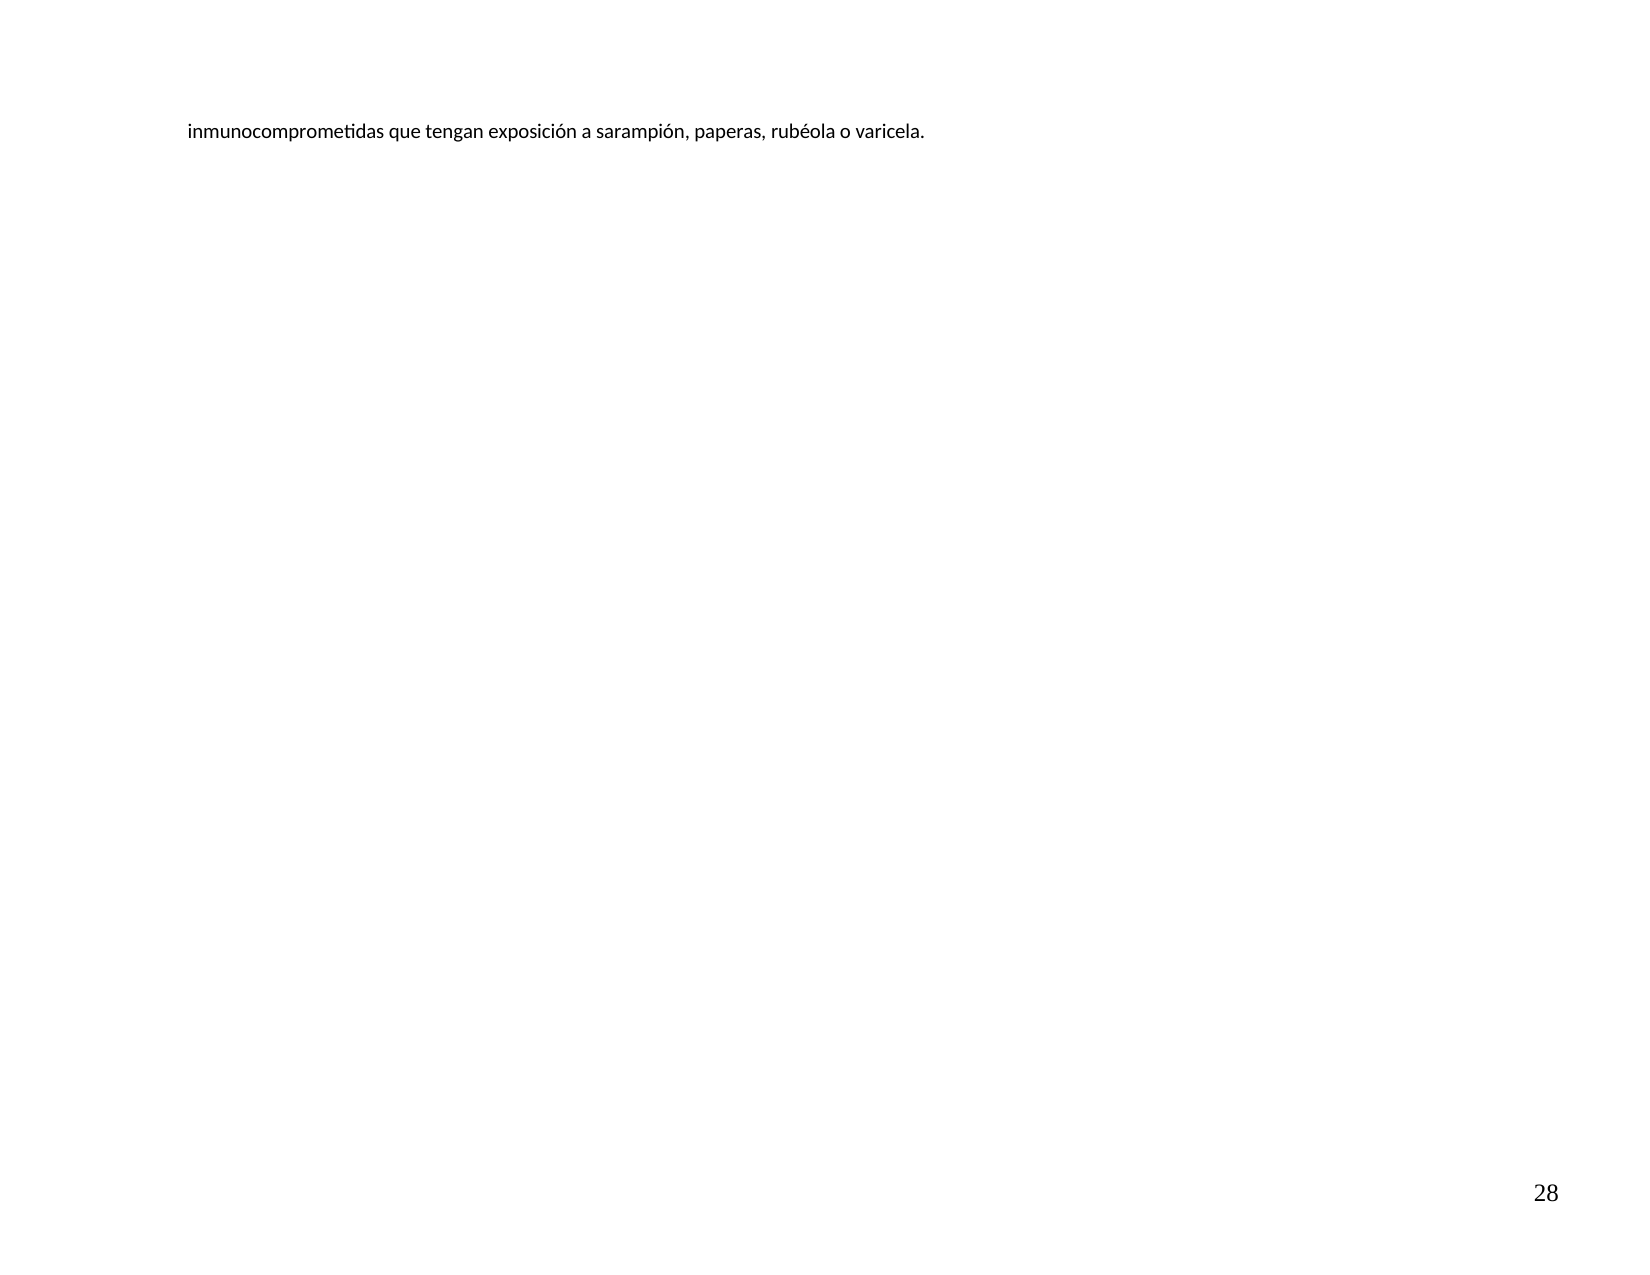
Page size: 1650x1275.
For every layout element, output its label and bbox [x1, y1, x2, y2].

text [150, 119, 1518, 144]
